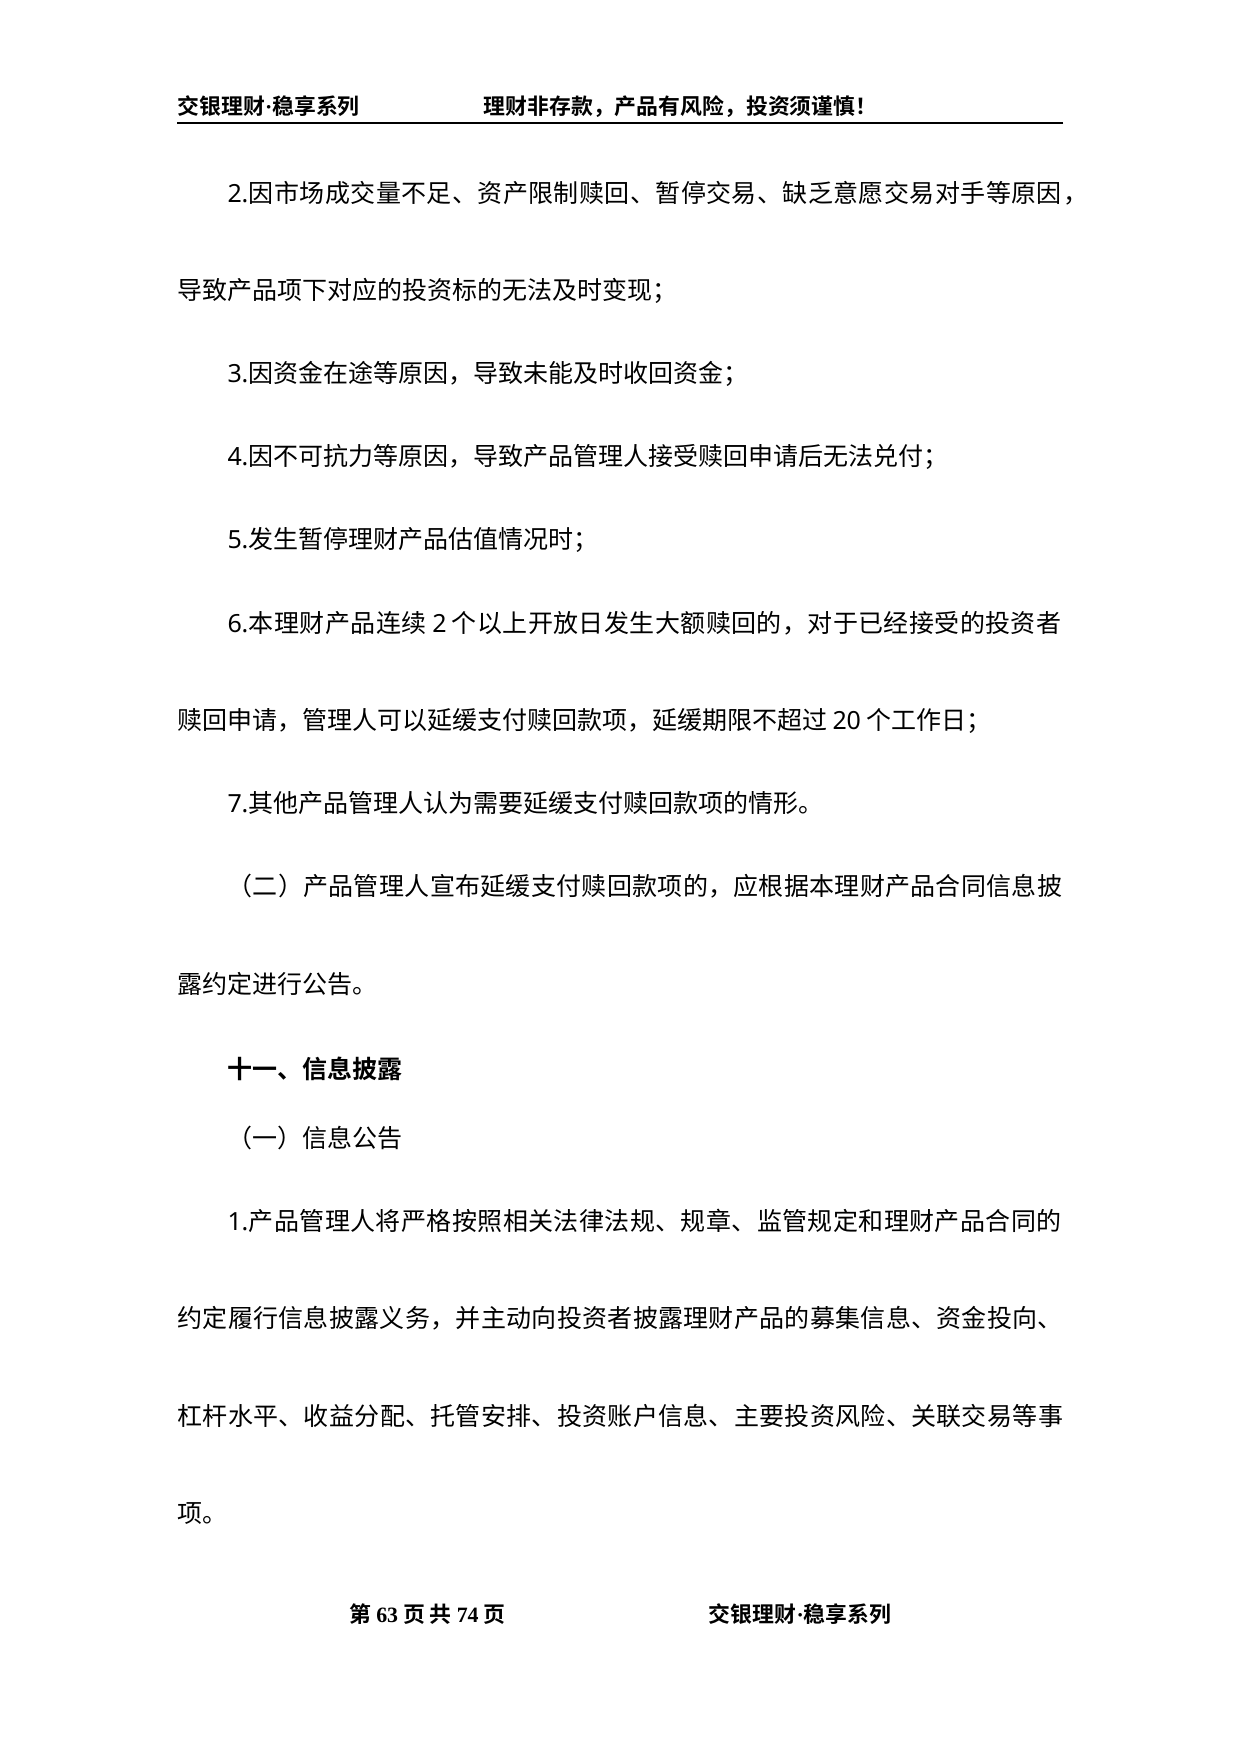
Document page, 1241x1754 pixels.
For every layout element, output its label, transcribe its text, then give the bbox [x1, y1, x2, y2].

text 6.本理财产品连续2个以上开放日发生大额赎回的，对于已经接受的投资者赎回申请，管理人可以延缓支付赎回款项，延缓期限不超过20个工作日； [177, 589, 1063, 751]
text 4.因不可抗力等原因，导致产品管理人接受赎回申请后无法兑付； [177, 422, 1063, 487]
text （一）信息公告 [177, 1104, 1063, 1169]
text 1.产品管理人将严格按照相关法律法规、规章、监管规定和理财产品合同的约定履行信息披露义务，并主动向投资者披露理财产品的募集信息、资金投向、杠杆水平、收益分配、托管安排、投资账户信息、主要投资风险、关联交易等事项。 [177, 1187, 1063, 1544]
text 7.其他产品管理人认为需要延缓支付赎回款项的情形。 [177, 769, 1063, 834]
text 3.因资金在途等原因，导致未能及时收回资金； [177, 339, 1063, 404]
text 5.发生暂停理财产品估值情况时； [177, 506, 1063, 571]
text 十一、信息披露 [177, 1049, 1063, 1086]
text （二）产品管理人宣布延缓支付赎回款项的，应根据本理财产品合同信息披露约定进行公告。 [177, 852, 1063, 1015]
text 2.因市场成交量不足、资产限制赎回、暂停交易、缺乏意愿交易对手等原因，导致产品项下对应的投资标的无法及时变现； [177, 159, 1063, 321]
